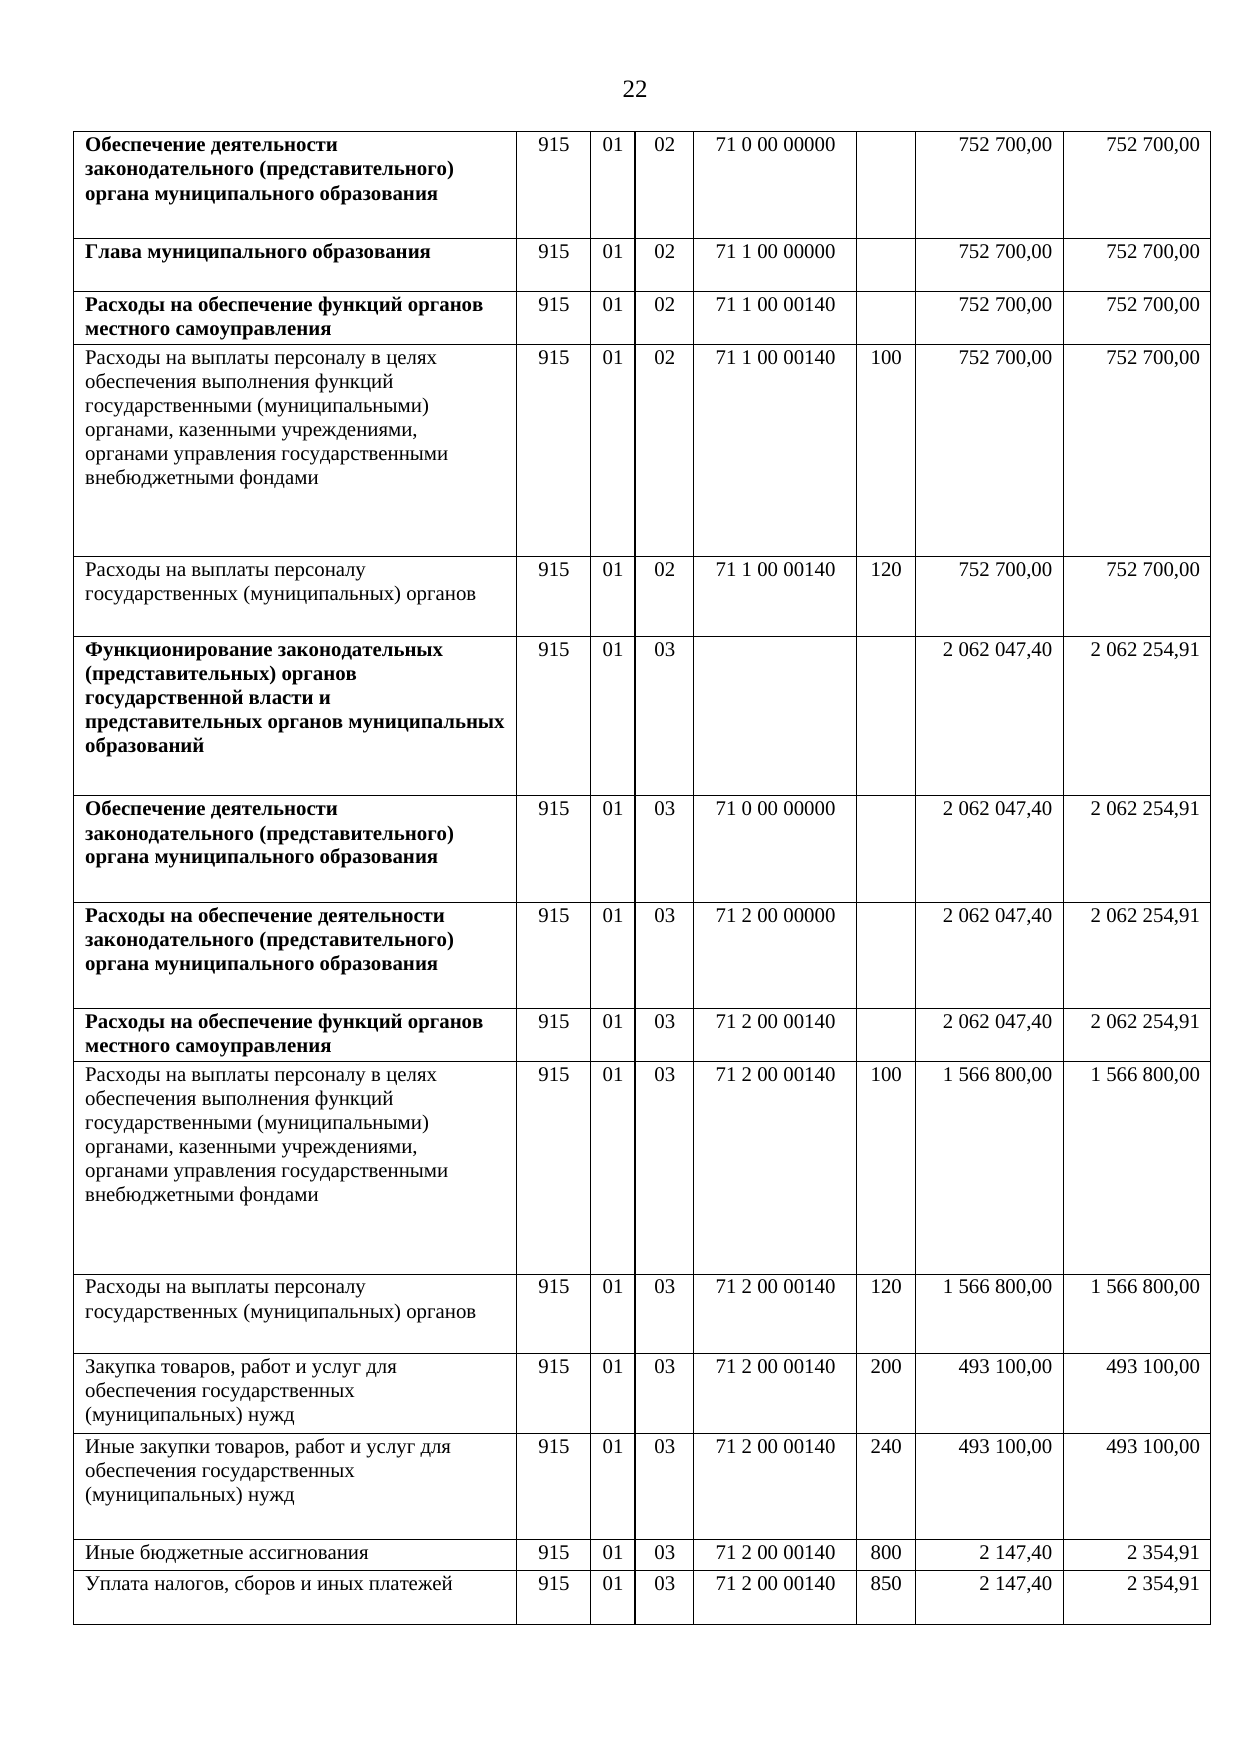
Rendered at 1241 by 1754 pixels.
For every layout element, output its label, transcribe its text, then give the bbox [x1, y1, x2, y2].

table_cell 915 [517, 1062, 590, 1273]
table_cell Обеспечение деятельности законодательного (представительного) органа муниципального образования [74, 796, 516, 902]
table_cell 2 354,91 [1064, 1571, 1210, 1623]
table_cell 2 062 254,91 [1064, 1009, 1210, 1061]
table_cell 915 [517, 903, 590, 1008]
table_cell 01 [591, 345, 634, 556]
table_cell 02 [636, 557, 693, 636]
table_cell 71 2 00 00140 [694, 1434, 856, 1539]
table_cell 2 147,40 [916, 1540, 1063, 1570]
table_cell 100 [857, 345, 915, 556]
table_cell Расходы на выплаты персоналу государственных (муниципальных) органов [74, 1275, 516, 1353]
table_cell 01 [591, 1434, 634, 1539]
table_cell 752 700,00 [916, 239, 1063, 291]
table_cell 493 100,00 [916, 1354, 1063, 1433]
table_cell 915 [517, 637, 590, 795]
table_cell 1 566 800,00 [916, 1062, 1063, 1273]
table_cell 71 1 00 00140 [694, 292, 856, 344]
table_cell [857, 1009, 915, 1061]
table_cell 915 [517, 239, 590, 291]
table_cell [857, 903, 915, 1008]
table_cell 2 062 254,91 [1064, 637, 1210, 795]
table_cell 915 [517, 292, 590, 344]
table_cell 752 700,00 [916, 345, 1063, 556]
table_cell 2 062 254,91 [1064, 796, 1210, 902]
table_cell 915 [517, 1571, 590, 1623]
table_cell [857, 292, 915, 344]
table_cell 03 [636, 1009, 693, 1061]
table_cell [857, 796, 915, 902]
table_cell 03 [636, 1540, 693, 1570]
table_cell 915 [517, 345, 590, 556]
table_cell 1 566 800,00 [1064, 1275, 1210, 1353]
table_cell 915 [517, 132, 590, 237]
table_cell 03 [636, 903, 693, 1008]
table_cell [857, 132, 915, 237]
table_cell 01 [591, 239, 634, 291]
table_cell 02 [636, 345, 693, 556]
table_cell 493 100,00 [1064, 1434, 1210, 1539]
table_cell 752 700,00 [1064, 239, 1210, 291]
table_cell 03 [636, 1571, 693, 1623]
table_cell 752 700,00 [916, 557, 1063, 636]
table_cell 71 1 00 00000 [694, 239, 856, 291]
table_cell 915 [517, 557, 590, 636]
table_cell 01 [591, 557, 634, 636]
table_cell 915 [517, 796, 590, 902]
table_cell Уплата налогов, сборов и иных платежей [74, 1571, 516, 1623]
table_cell 2 062 254,91 [1064, 903, 1210, 1008]
table_cell 03 [636, 1062, 693, 1273]
table_cell Глава муниципального образования [74, 239, 516, 291]
table_cell 2 062 047,40 [916, 903, 1063, 1008]
table_cell Обеспечение деятельности законодательного (представительного) органа муниципального образования [74, 132, 516, 237]
table_cell 71 0 00 00000 [694, 132, 856, 237]
table_cell 03 [636, 1354, 693, 1433]
table_cell Расходы на выплаты персоналу в целях обеспечения выполнения функций государственными (муниципальными) органами, казенными учреждениями, органами управления государственными внебюджетными фондами [74, 345, 516, 556]
table_cell 240 [857, 1434, 915, 1539]
table_cell 2 062 047,40 [916, 637, 1063, 795]
table_cell 02 [636, 292, 693, 344]
table_cell Расходы на обеспечение деятельности законодательного (представительного) органа муниципального образования [74, 903, 516, 1008]
table_cell 01 [591, 637, 634, 795]
table_cell 01 [591, 1062, 634, 1273]
table_cell 71 2 00 00140 [694, 1009, 856, 1061]
table_cell 71 2 00 00140 [694, 1571, 856, 1623]
table_cell 01 [591, 1540, 634, 1570]
table_cell 1 566 800,00 [916, 1275, 1063, 1353]
table_cell 752 700,00 [1064, 292, 1210, 344]
table_cell 915 [517, 1009, 590, 1061]
table_cell 915 [517, 1434, 590, 1539]
table_cell 2 062 047,40 [916, 796, 1063, 902]
table_cell 752 700,00 [916, 292, 1063, 344]
table_cell 915 [517, 1275, 590, 1353]
table_cell 850 [857, 1571, 915, 1623]
table_cell 71 2 00 00140 [694, 1540, 856, 1570]
table_cell Иные закупки товаров, работ и услуг для обеспечения государственных (муниципальных) нужд [74, 1434, 516, 1539]
table_cell 100 [857, 1062, 915, 1273]
table_cell 752 700,00 [916, 132, 1063, 237]
table_cell 03 [636, 796, 693, 902]
table_cell 752 700,00 [1064, 132, 1210, 237]
table_cell Расходы на выплаты персоналу государственных (муниципальных) органов [74, 557, 516, 636]
table_cell 71 1 00 00140 [694, 557, 856, 636]
table_cell 71 2 00 00140 [694, 1062, 856, 1273]
table_cell 01 [591, 1009, 634, 1061]
table_cell 03 [636, 637, 693, 795]
table_cell 02 [636, 239, 693, 291]
table_cell 752 700,00 [1064, 345, 1210, 556]
table_cell 01 [591, 903, 634, 1008]
table_cell 01 [591, 1275, 634, 1353]
table_cell 02 [636, 132, 693, 237]
table_cell 1 566 800,00 [1064, 1062, 1210, 1273]
table_cell 71 2 00 00140 [694, 1275, 856, 1353]
table_cell 71 1 00 00140 [694, 345, 856, 556]
table_cell 71 0 00 00000 [694, 796, 856, 902]
table_cell 71 2 00 00140 [694, 1354, 856, 1433]
table_cell 2 354,91 [1064, 1540, 1210, 1570]
table_cell [857, 637, 915, 795]
table_cell Иные бюджетные ассигнования [74, 1540, 516, 1570]
table_cell 200 [857, 1354, 915, 1433]
table_cell 493 100,00 [1064, 1354, 1210, 1433]
table_cell 800 [857, 1540, 915, 1570]
table_cell 120 [857, 1275, 915, 1353]
table_cell 71 2 00 00000 [694, 903, 856, 1008]
table_cell 2 062 047,40 [916, 1009, 1063, 1061]
table_cell 03 [636, 1434, 693, 1539]
table_cell 01 [591, 132, 634, 237]
table_cell Функционирование законодательных (представительных) органов государственной власти и представительных органов муниципальных образований [74, 637, 516, 795]
table_cell 01 [591, 1354, 634, 1433]
table_cell [857, 239, 915, 291]
table_cell 752 700,00 [1064, 557, 1210, 636]
table_cell 01 [591, 292, 634, 344]
table_cell 2 147,40 [916, 1571, 1063, 1623]
table_cell 01 [591, 1571, 634, 1623]
table_cell 03 [636, 1275, 693, 1353]
table_cell 120 [857, 557, 915, 636]
table_cell Закупка товаров, работ и услуг для обеспечения государственных (муниципальных) нужд [74, 1354, 516, 1433]
table_cell 915 [517, 1540, 590, 1570]
table_cell Расходы на обеспечение функций органов местного самоуправления [74, 1009, 516, 1061]
table_cell 915 [517, 1354, 590, 1433]
table_cell [694, 637, 856, 795]
table_cell Расходы на выплаты персоналу в целях обеспечения выполнения функций государственными (муниципальными) органами, казенными учреждениями, органами управления государственными внебюджетными фондами [74, 1062, 516, 1273]
table_cell Расходы на обеспечение функций органов местного самоуправления [74, 292, 516, 344]
table_cell 493 100,00 [916, 1434, 1063, 1539]
table_cell 01 [591, 796, 634, 902]
